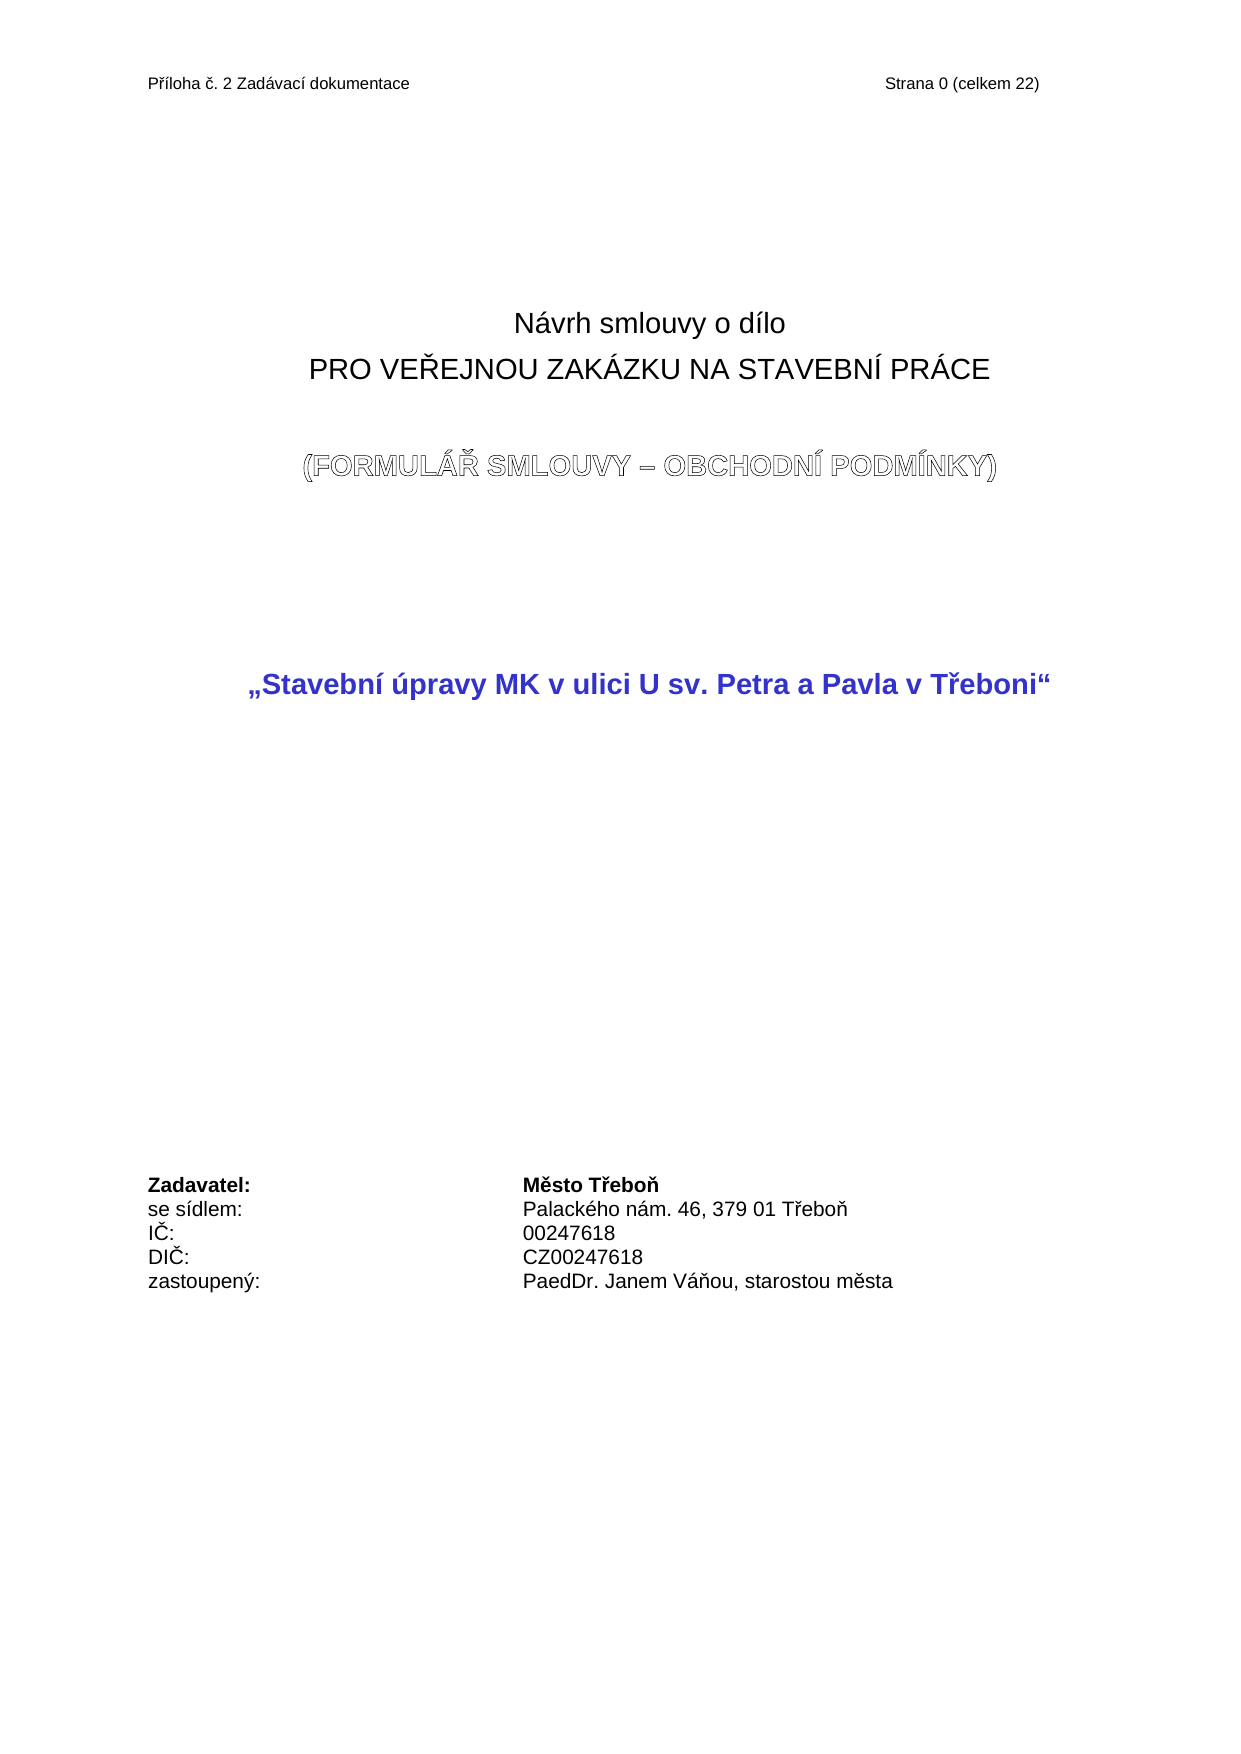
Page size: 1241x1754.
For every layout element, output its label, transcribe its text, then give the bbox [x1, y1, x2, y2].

list DIČ: CZ00247618 [148, 1244, 1152, 1268]
list se sídlem: Palackého nám. 46, 379 01 Třeboň [148, 1197, 1152, 1221]
text Návrh smlouvy o dílo [148, 306, 1152, 340]
list IČ: 00247618 [148, 1221, 1152, 1244]
text PRO VEŘEJNOU ZAKÁZKU NA STAVEBNÍ PRÁCE [148, 352, 1152, 386]
text (FORMULÁŘ SMLOUVY – OBCHODNÍ PODMÍNKY) [148, 448, 1152, 482]
list zastoupený: PaedDr. Janem Váňou, starostou města [148, 1268, 1152, 1292]
text „Stavební úpravy MK v ulici U sv. Petra a Pavla v Třeboni“ [148, 667, 1152, 700]
list Zadavatel: Město Třeboň [148, 1173, 1152, 1197]
